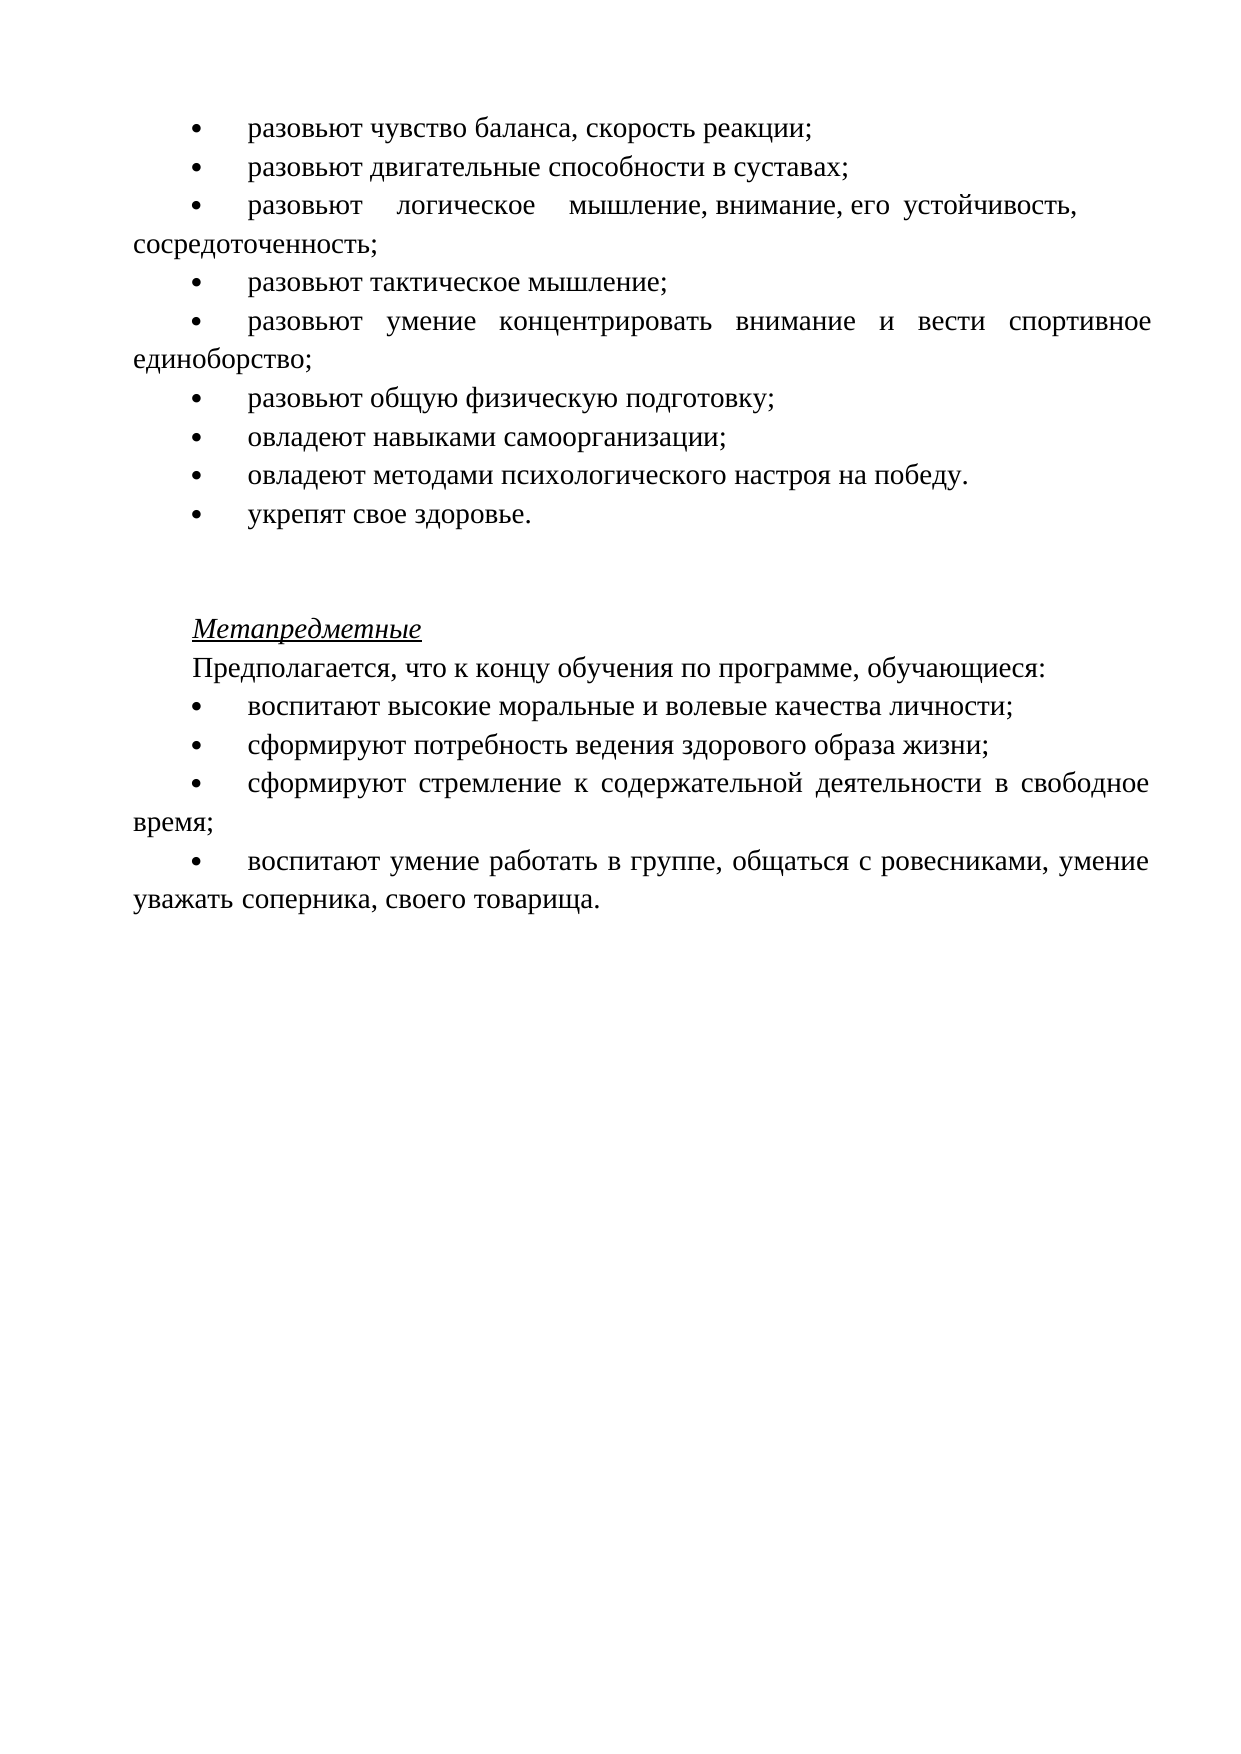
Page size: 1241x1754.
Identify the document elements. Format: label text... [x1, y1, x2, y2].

text Предполагается, что к концу обучения по программе, обучающиеся: [192, 650, 1209, 683]
list разовьют тактическое мышление; [192, 264, 1209, 298]
list разовьют логическое мышление, внимание, его устойчивость, сосредоточенность; [133, 187, 1152, 259]
list сформируют стремление к содержательной деятельности в свободное время; [133, 766, 1152, 838]
list разовьют общую физическую подготовку; [192, 380, 1209, 414]
list овладеют навыками самоорганизации; [192, 419, 1209, 452]
list воспитают умение работать в группе, общаться с ровесниками, умение уважать соперника, своего товарища. [133, 843, 1152, 915]
list воспитают высокие моральные и волевые качества личности; [192, 688, 1209, 722]
list разовьют чувство баланса, скорость реакции; [192, 110, 1209, 144]
text Метапредметные [192, 611, 1209, 645]
list овладеют методами психологического настроя на победу. [192, 457, 1209, 491]
list разовьют двигательные способности в суставах; [192, 149, 1209, 182]
list укрепят свое здоровье. [192, 496, 1209, 529]
list разовьют умение концентрировать внимание и вести спортивное единоборство; [133, 303, 1152, 375]
list сформируют потребность ведения здорового образа жизни; [192, 727, 1209, 761]
